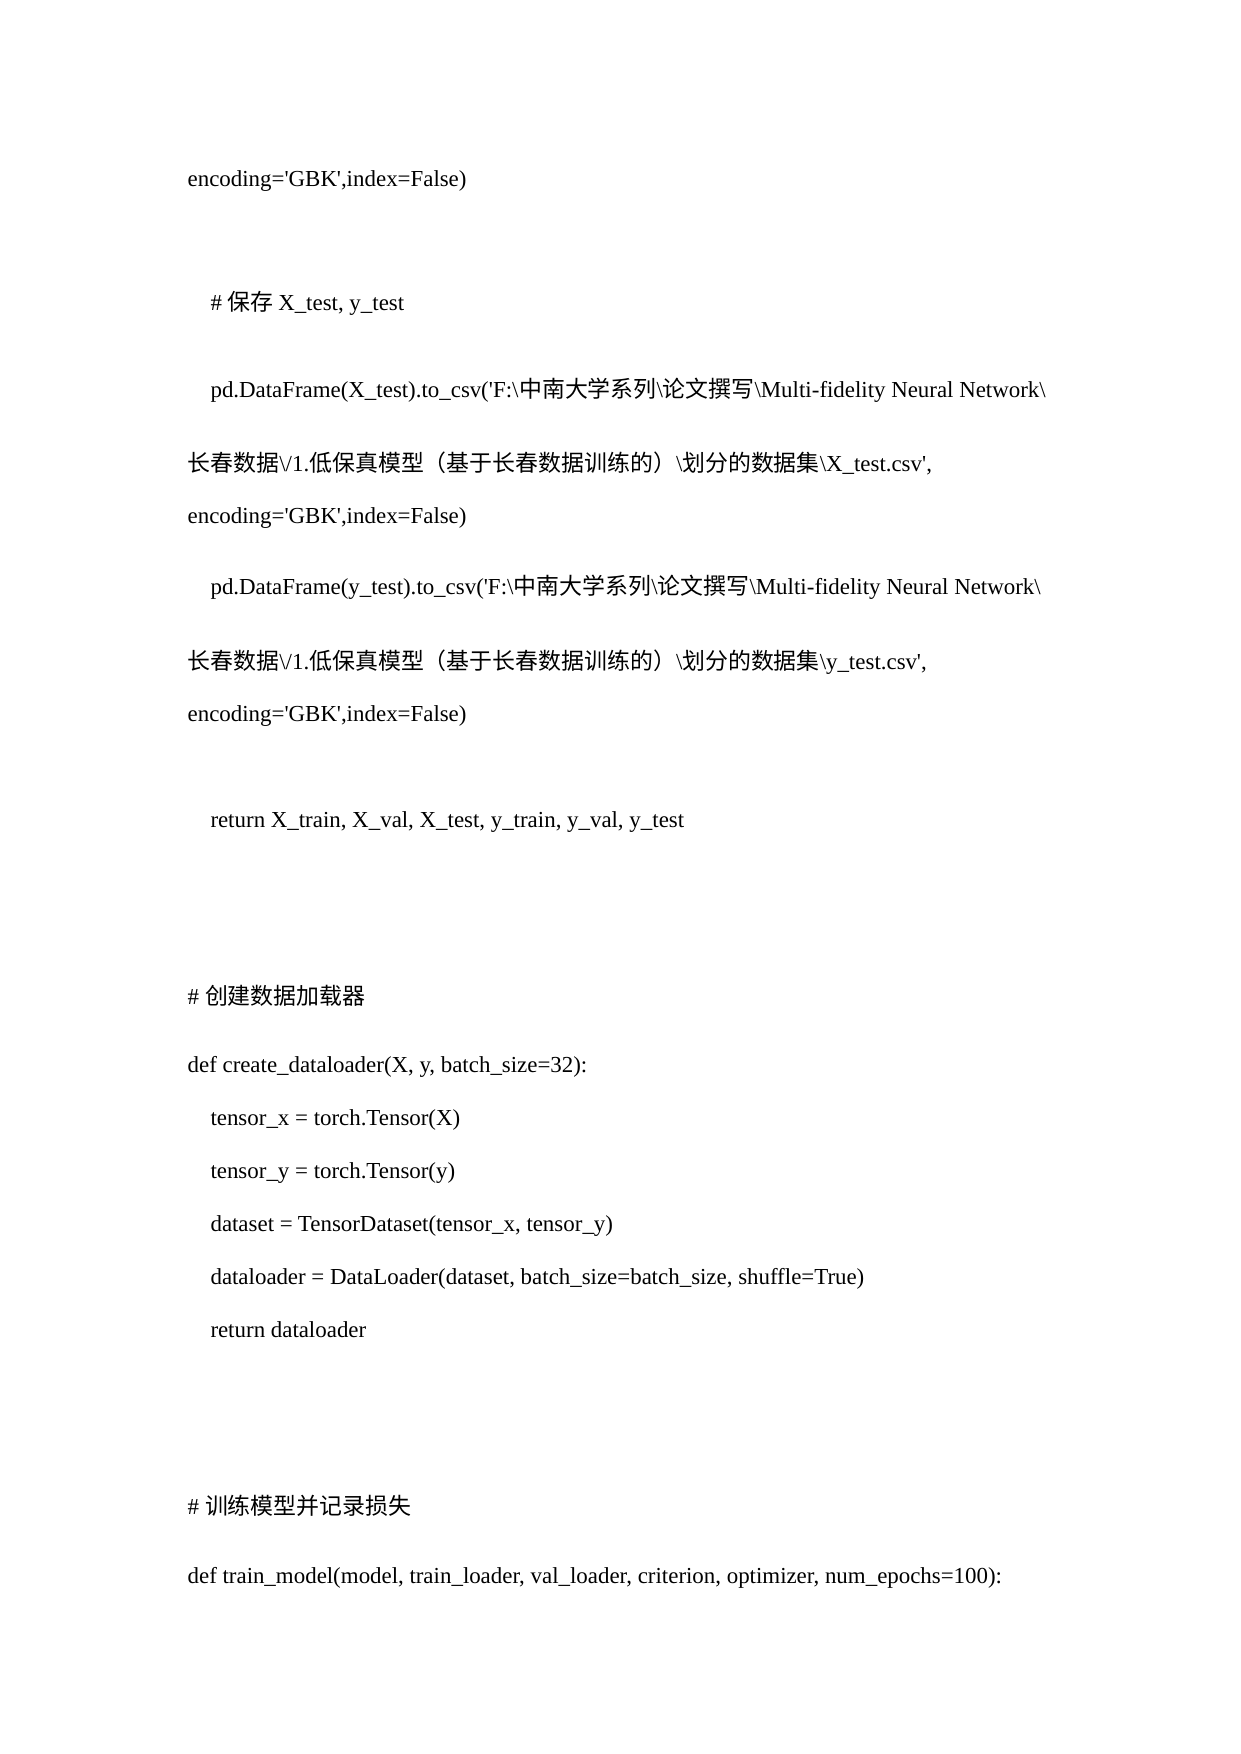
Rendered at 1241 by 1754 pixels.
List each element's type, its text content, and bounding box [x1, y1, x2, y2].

text tensor_x = torch.Tensor(X) [187, 1101, 1053, 1134]
text # 创建数据加载器 [187, 962, 1053, 1027]
text def create_dataloader(X, y, batch_size=32): [187, 1048, 1053, 1081]
text dataloader = DataLoader(dataset, batch_size=batch_size, shuffle=True) [187, 1260, 1053, 1293]
text return dataloader [187, 1313, 1053, 1346]
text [187, 162, 1053, 194]
text def train_model(model, train_loader, val_loader, criterion, optimizer, num_epochs=100): [187, 1559, 1053, 1591]
text pd.DataFrame(y_test).to_csv('F:\中南大学系列\论文撰写\Multi-fidelity Neural Network\长春数据\/1.低保真模型（基于长春数据训练的）\划分的数据集\y_test.csv', encoding='GBK',index=False) [187, 552, 1053, 729]
text tensor_y = torch.Tensor(y) [187, 1154, 1053, 1187]
text return X_train, X_val, X_test, y_train, y_val, y_test [187, 803, 1053, 835]
text pd.DataFrame(X_test).to_csv('F:\中南大学系列\论文撰写\Multi-fidelity Neural Network\长春数据\/1.低保真模型（基于长春数据训练的）\划分的数据集\X_test.csv', encoding='GBK',index=False) [187, 354, 1053, 532]
text dataset = TensorDataset(tensor_x, tensor_y) [187, 1207, 1053, 1240]
text # 训练模型并记录损失 [187, 1472, 1053, 1537]
text # 保存X_test, y_test [187, 268, 1053, 333]
